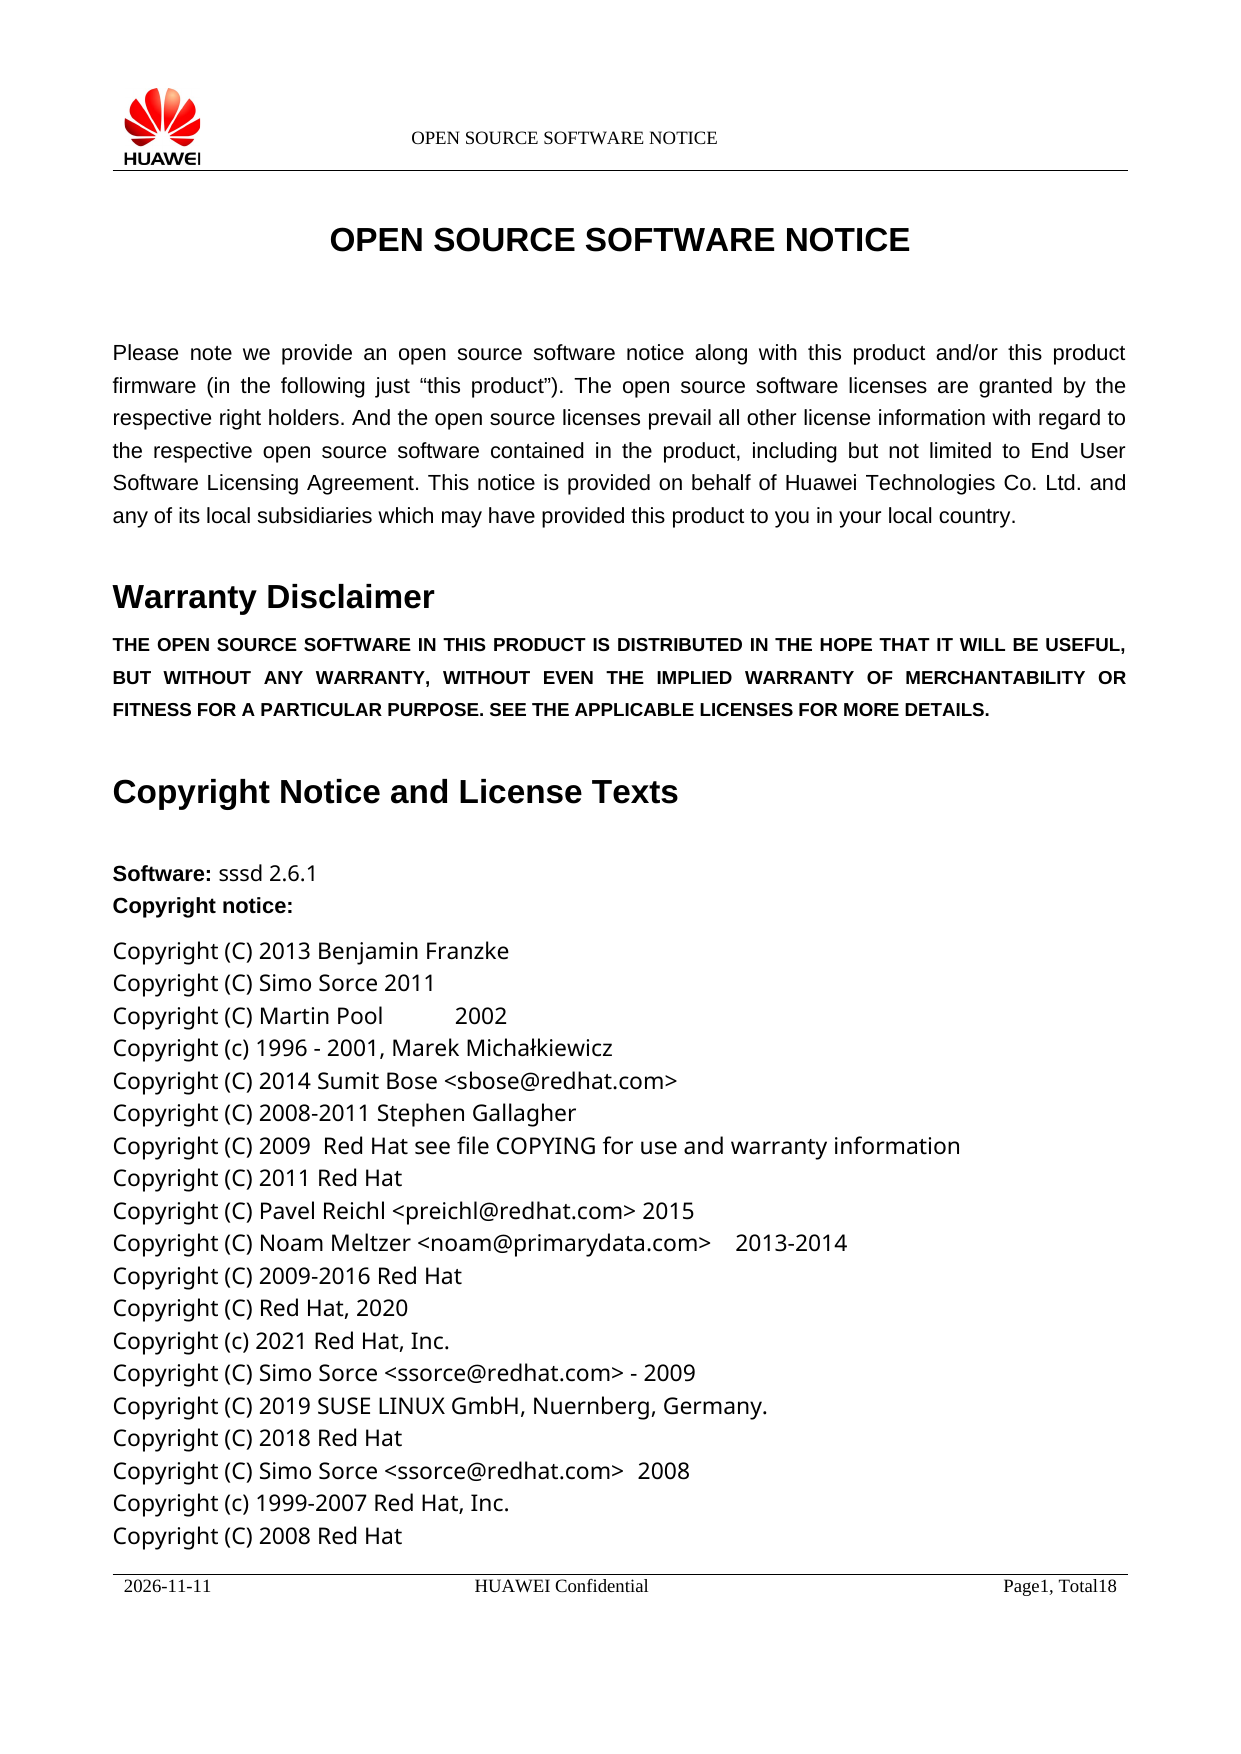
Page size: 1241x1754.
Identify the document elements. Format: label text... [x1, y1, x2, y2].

picture [124, 88, 201, 165]
text OPEN SOURCE SOFTWARE NOTICE [112, 206, 1128, 271]
text The open source software in this product is distributed in the hope that it will be useful, but WITHOUT ANY WARRANTY, without even the implied warranty of MERCHANTABILITY or FITNESS FOR A PARTICULAR PURPOSE. See the applicable licenses for more details. [112, 629, 1128, 726]
title Software: sssd 2.6.1 [112, 856, 1128, 889]
text Copyright Notice and License Texts [112, 759, 1128, 824]
text Copyright notice: [112, 889, 1128, 921]
text Warranty Disclaimer [112, 564, 1128, 629]
text Please note we provide an open source software notice along with this product and/or this product firmware (in the following just “this product”). The open source software licenses are granted by the respective right holders. And the open source licenses prevail all other license information with regard to the respective open source software contained in the product, including but not limited to End User Software Licensing Agreement. This notice is provided on behalf of Huawei Technologies Co. Ltd. and any of its local subsidiaries which may have provided this product to you in your local country. [112, 336, 1128, 531]
